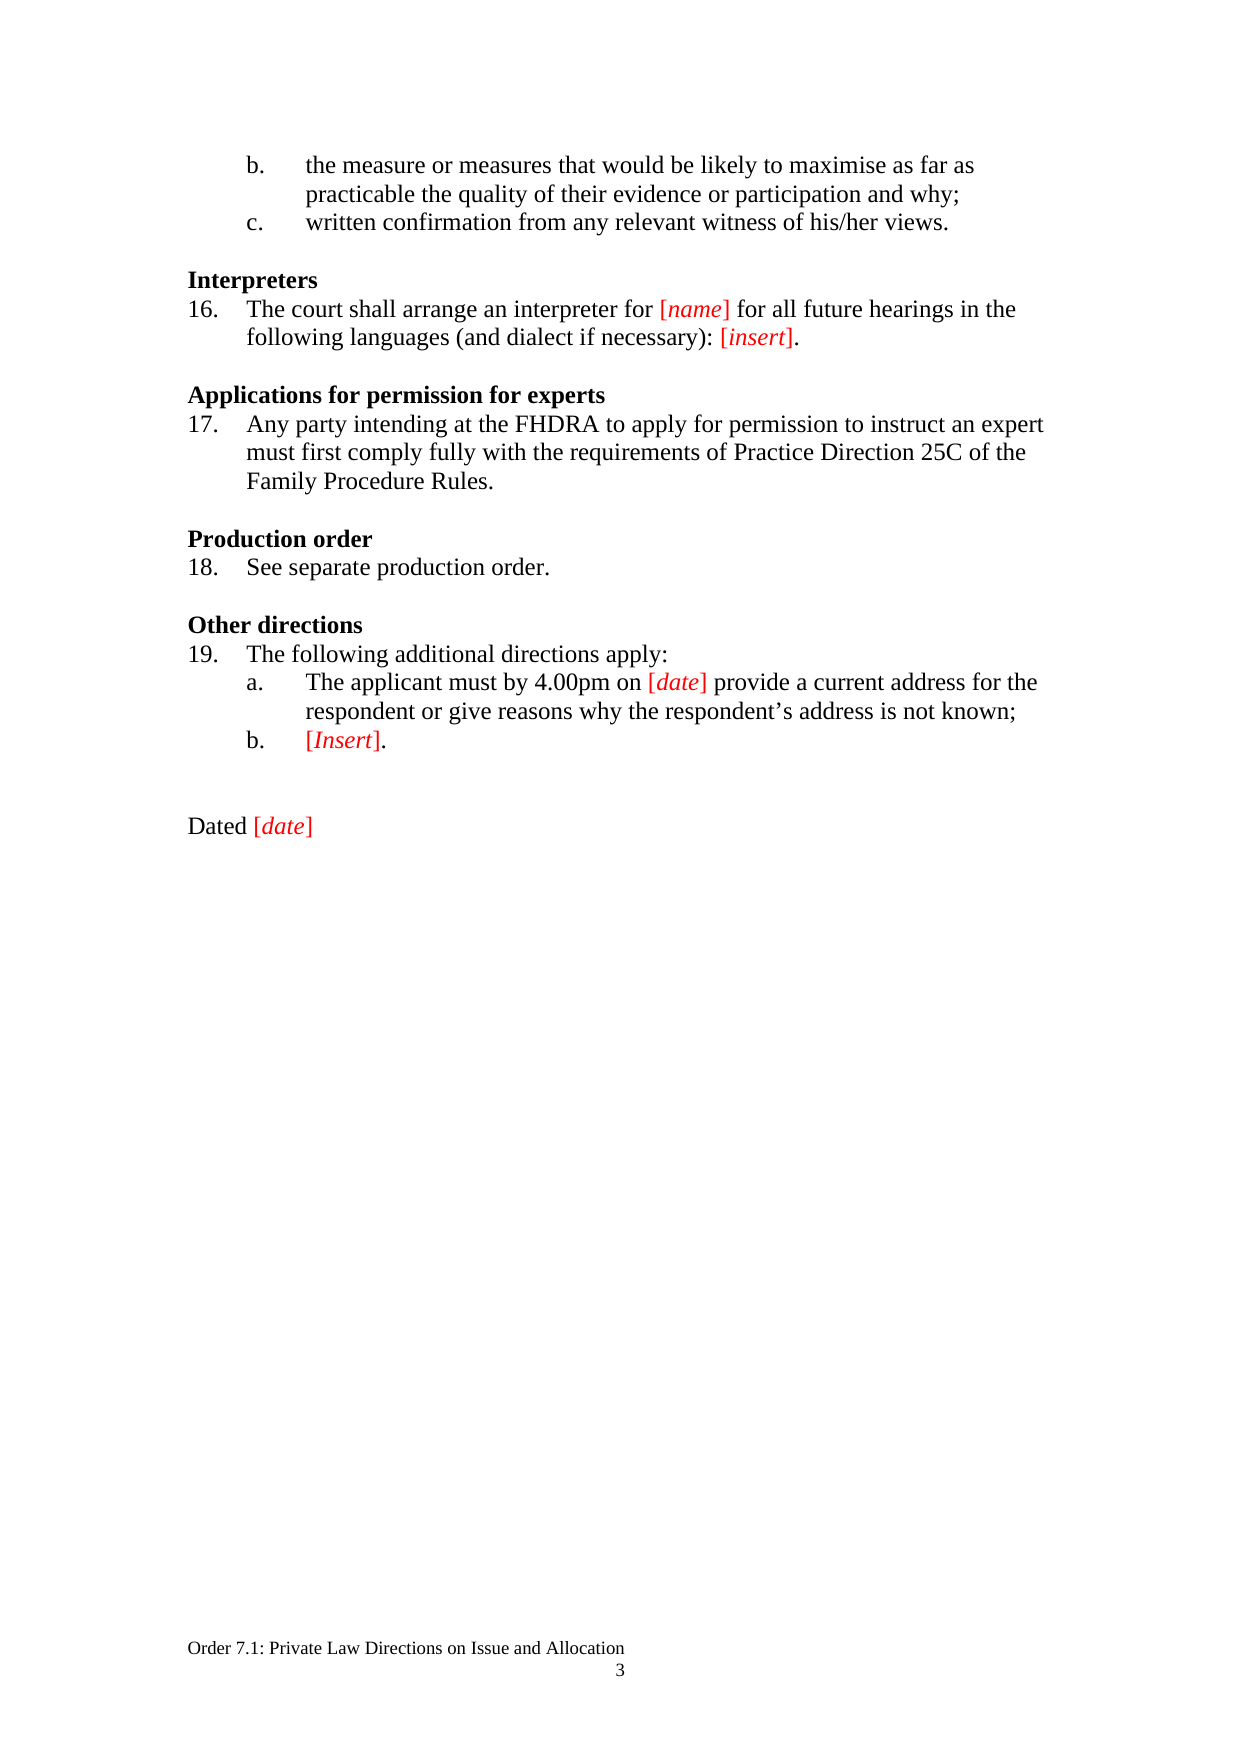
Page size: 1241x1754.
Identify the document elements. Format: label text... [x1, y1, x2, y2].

list Production order [187, 524, 1053, 552]
list The following additional directions apply: [187, 639, 1053, 667]
list Dated [date] [187, 811, 1053, 840]
list The court shall arrange an interpreter for [name] for all future hearings in the following languages (and dialect if necessary): [insert]. [187, 294, 1053, 351]
list [Insert]. [246, 725, 1053, 754]
list the measure or measures that would be likely to maximise as far as practicable the quality of their evidence or participation and why; [246, 150, 1053, 207]
list Any party intending at the FHDRA to apply for permission to instruct an expert must first comply fully with the requirements of Practice Direction 25C of the Family Procedure Rules. [187, 409, 1053, 495]
list Other directions [187, 610, 1053, 639]
list See separate production order. [187, 552, 1053, 581]
list Interpreters [187, 265, 1053, 294]
list written confirmation from any relevant witness of his/her views. [246, 207, 1053, 236]
list Applications for permission for experts [187, 380, 1053, 409]
list The applicant must by 4.00pm on [date] provide a current address for the respondent or give reasons why the respondent’s address is not known; [246, 667, 1053, 725]
